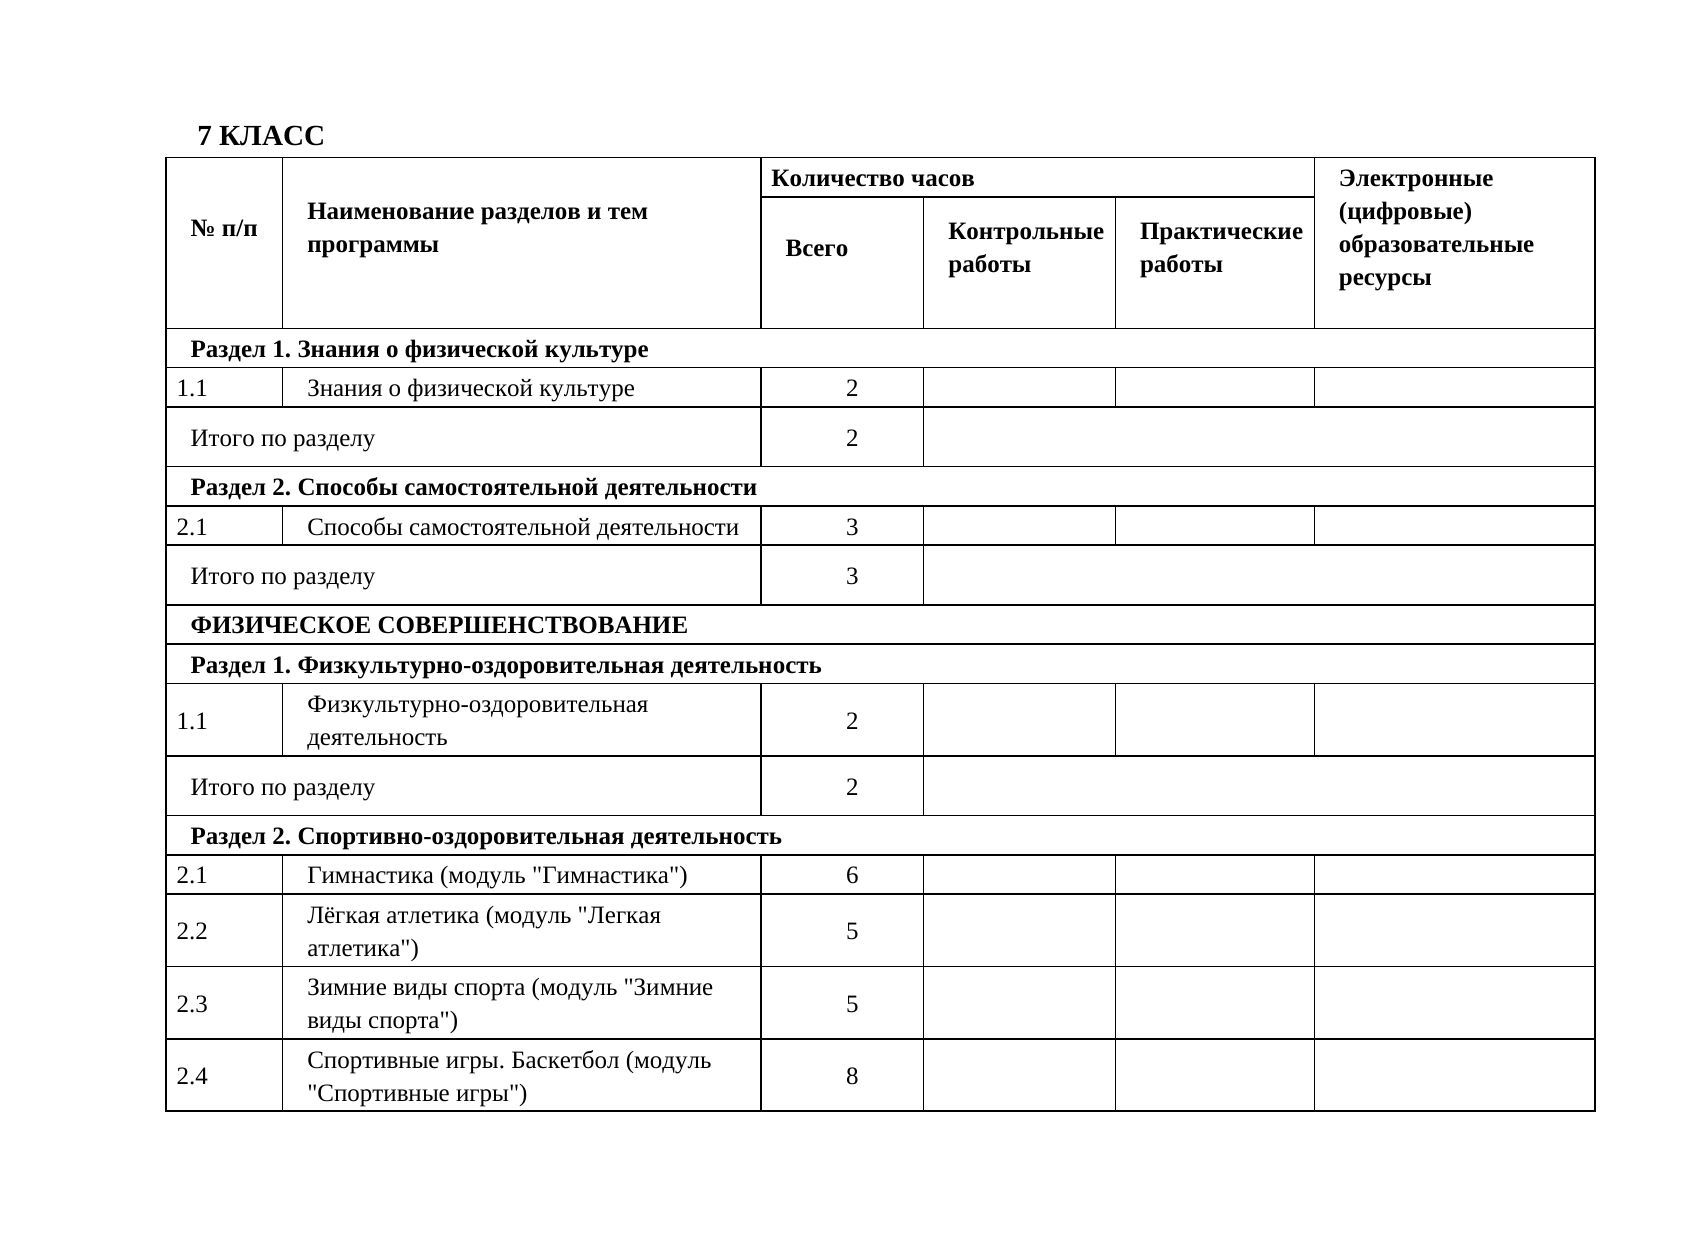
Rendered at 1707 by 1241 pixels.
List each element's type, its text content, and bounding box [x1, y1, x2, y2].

table_cell [924, 895, 1115, 966]
table_cell [1116, 684, 1314, 755]
table_cell Зимние виды спорта (модуль "Зимние виды спорта") [283, 967, 760, 1038]
table_cell Знания о физической культуре [283, 368, 760, 406]
table_cell Итого по разделу [167, 546, 760, 604]
table_cell [1315, 507, 1594, 544]
table_cell 5 [762, 895, 923, 966]
table_cell 2.3 [167, 967, 282, 1038]
table_cell [1116, 368, 1314, 406]
table_cell 2.4 [167, 1040, 282, 1110]
table_header Электронные (цифровые) образовательные ресурсы [1315, 158, 1594, 327]
table_cell [924, 507, 1115, 544]
table_cell Контрольные работы [924, 198, 1115, 327]
table_header № п/п [167, 158, 282, 327]
text 7 КЛАСС [190, 118, 1618, 152]
table_cell 6 [762, 856, 923, 893]
table_cell ФИЗИЧЕСКОЕ СОВЕРШЕНСТВОВАНИЕ [167, 606, 1594, 643]
table_cell [924, 368, 1115, 406]
table_cell [1315, 1040, 1594, 1110]
table_cell [924, 856, 1115, 893]
table_cell 5 [762, 967, 923, 1038]
table_cell [1315, 684, 1594, 755]
table_cell [1116, 856, 1314, 893]
table_cell 3 [762, 507, 923, 544]
table_cell [924, 684, 1115, 755]
table_cell 2 [762, 757, 923, 814]
table_cell 2 [762, 408, 923, 466]
table_cell [924, 546, 1594, 604]
table_cell Способы самостоятельной деятельности [283, 507, 760, 544]
table_cell Раздел 1. Физкультурно-оздоровительная деятельность [167, 645, 1594, 683]
table_cell Практические работы [1116, 198, 1314, 327]
table_cell [924, 757, 1594, 814]
table_cell [1315, 368, 1594, 406]
table_cell Итого по разделу [167, 757, 760, 814]
table_cell Лёгкая атлетика (модуль "Легкая атлетика") [283, 895, 760, 966]
table_cell [1116, 895, 1314, 966]
table_cell [924, 1040, 1115, 1110]
table_cell [1315, 856, 1594, 893]
table_cell 1.1 [167, 368, 282, 406]
table_cell 2.1 [167, 856, 282, 893]
table_cell 2.2 [167, 895, 282, 966]
table_cell 2 [762, 368, 923, 406]
table_cell Раздел 2. Способы самостоятельной деятельности [167, 467, 1594, 505]
table_cell Спортивные игры. Баскетбол (модуль "Спортивные игры") [283, 1040, 760, 1110]
table_cell [1315, 895, 1594, 966]
table_cell 1.1 [167, 684, 282, 755]
table_cell 3 [762, 546, 923, 604]
table_cell Физкультурно-оздоровительная деятельность [283, 684, 760, 755]
table_cell [924, 408, 1594, 466]
table_cell Раздел 2. Спортивно-оздоровительная деятельность [167, 816, 1594, 854]
table_cell [1116, 507, 1314, 544]
table_cell Гимнастика (модуль "Гимнастика") [283, 856, 760, 893]
table_cell Итого по разделу [167, 408, 760, 466]
table_header Наименование разделов и тем программы [283, 158, 760, 327]
table_cell [1315, 967, 1594, 1038]
table_cell Всего [762, 198, 923, 327]
table_header Количество часов [762, 158, 1314, 196]
table_cell Раздел 1. Знания о физической культуре [167, 329, 1594, 367]
table_cell 8 [762, 1040, 923, 1110]
table_cell 2.1 [167, 507, 282, 544]
table_cell [1116, 1040, 1314, 1110]
table_cell [1116, 967, 1314, 1038]
table_cell [924, 967, 1115, 1038]
table_cell 2 [762, 684, 923, 755]
